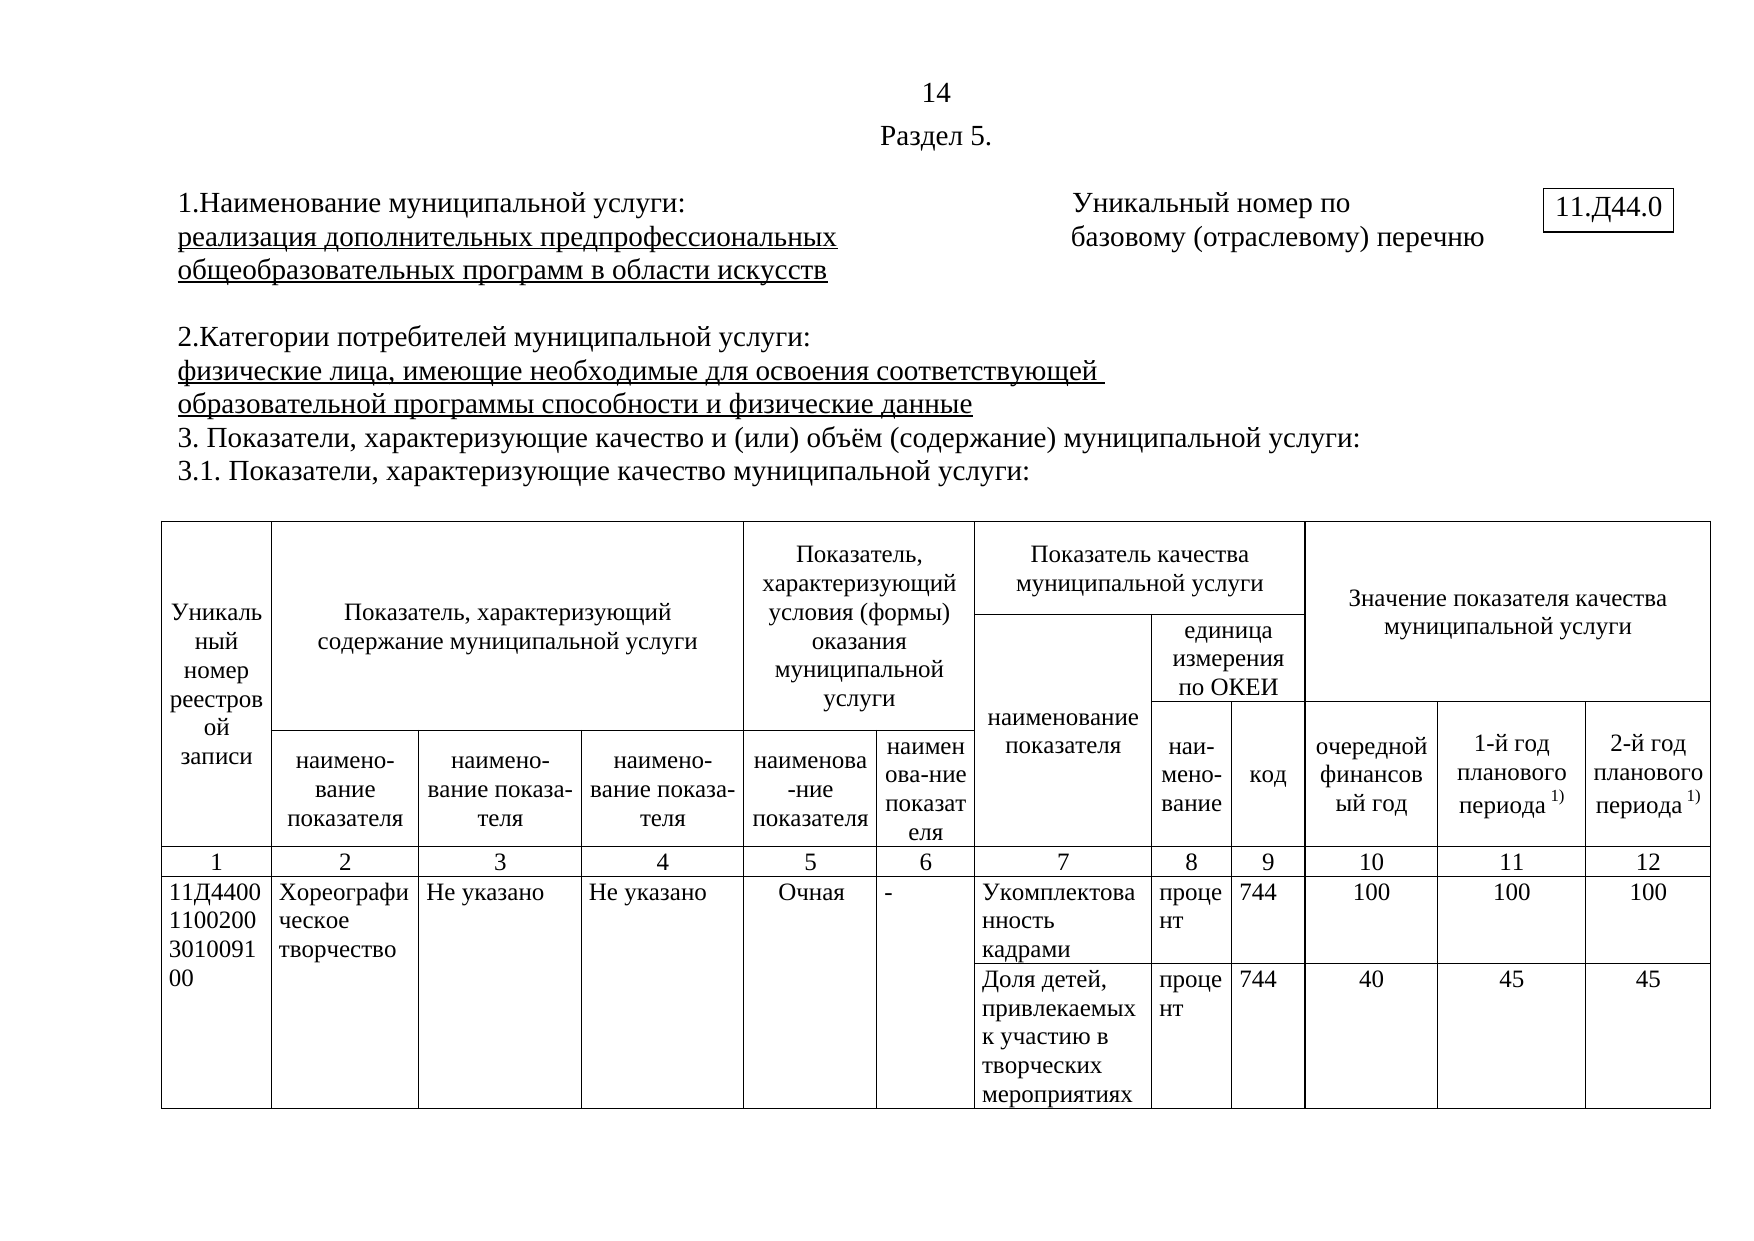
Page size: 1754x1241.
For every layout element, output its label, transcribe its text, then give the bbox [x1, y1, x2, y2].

table_cell процент [1152, 964, 1231, 1108]
table_cell 9 [1232, 847, 1304, 876]
table_header Показатель качества муниципальной услуги [975, 522, 1304, 614]
table_header Значение показателя качества муниципальной услуги [1306, 522, 1710, 701]
table_cell Очная [744, 877, 876, 1108]
text 1.Наименование муниципальной услуги: Уникальный номер по [177, 185, 1695, 219]
table_cell 45 [1438, 964, 1585, 1108]
table_cell 1 [162, 847, 271, 876]
table_cell 1-й год планового периода 1) [1438, 702, 1585, 846]
text 3.1. Показатели, характеризующие качество муниципальной услуги: [177, 453, 1695, 487]
table_cell 100 [1586, 877, 1710, 963]
text образовательной программы способности и физические данные [177, 386, 1695, 420]
text Раздел 5. [177, 118, 1695, 152]
table_cell Доля детей, привлекаемых к участию в творческих мероприятиях [975, 964, 1151, 1108]
table_cell 45 [1586, 964, 1710, 1108]
table_cell Не указано [419, 877, 581, 1108]
table_cell 11 [1438, 847, 1585, 876]
text 2.Категории потребителей муниципальной услуги: [177, 319, 1695, 353]
table_header 11.Д44.0 [1544, 189, 1673, 231]
table_cell 100 [1306, 877, 1437, 963]
table_cell 744 [1232, 964, 1304, 1108]
table_cell 6 [877, 847, 974, 876]
table_cell Укомплектованность кадрами [975, 877, 1151, 963]
table_cell 8 [1152, 847, 1231, 876]
table_cell наименование показателя [975, 615, 1151, 846]
table_cell 40 [1306, 964, 1437, 1108]
table_cell наимено- вание показателя [272, 731, 418, 846]
table_cell 4 [582, 847, 743, 876]
table_header Уникальный номер реестровой записи [162, 522, 271, 846]
table_cell - [877, 877, 974, 1108]
table_cell 2-й год планового периода 1) [1586, 702, 1710, 846]
table_header Показатель, характеризующий содержание муниципальной услуги [272, 522, 743, 730]
table_cell 2 [272, 847, 418, 876]
text реализация дополнительных предпрофессиональных базовому (отраслевому) перечню [177, 219, 1695, 252]
table_header Показатель, характеризующий условия (формы) оказания муниципальной услуги [744, 522, 974, 730]
table_cell 7 [975, 847, 1151, 876]
table_cell код [1232, 702, 1304, 846]
table_cell 10 [1306, 847, 1437, 876]
text общеобразовательных программ в области искусств [177, 252, 1695, 319]
table_cell 744 [1232, 877, 1304, 963]
table_cell 100 [1438, 877, 1585, 963]
table_cell процент [1152, 877, 1231, 963]
table_cell Не указано [582, 877, 743, 1108]
table_cell 11Д44001100200301009100 [162, 877, 271, 1108]
table_cell наименова-ние показателя [744, 731, 876, 846]
text 3. Показатели, характеризующие качество и (или) объём (содержание) муниципальной услуги: [177, 420, 1695, 453]
table_cell Хореографическое творчество [272, 877, 418, 1108]
table_cell 5 [744, 847, 876, 876]
table_cell 3 [419, 847, 581, 876]
table_cell 12 [1586, 847, 1710, 876]
table_cell наименова-ние показателя [877, 731, 974, 846]
text физические лица, имеющие необходимые для освоения соответствующей [177, 353, 1695, 386]
table_cell единица измерения по ОКЕИ [1152, 615, 1304, 701]
table_cell наимено- вание показа-теля [582, 731, 743, 846]
table_cell очередной финансовый год [1306, 702, 1437, 846]
table_cell наимено- вание показа-теля [419, 731, 581, 846]
table_cell наи-мено-вание [1152, 702, 1231, 846]
